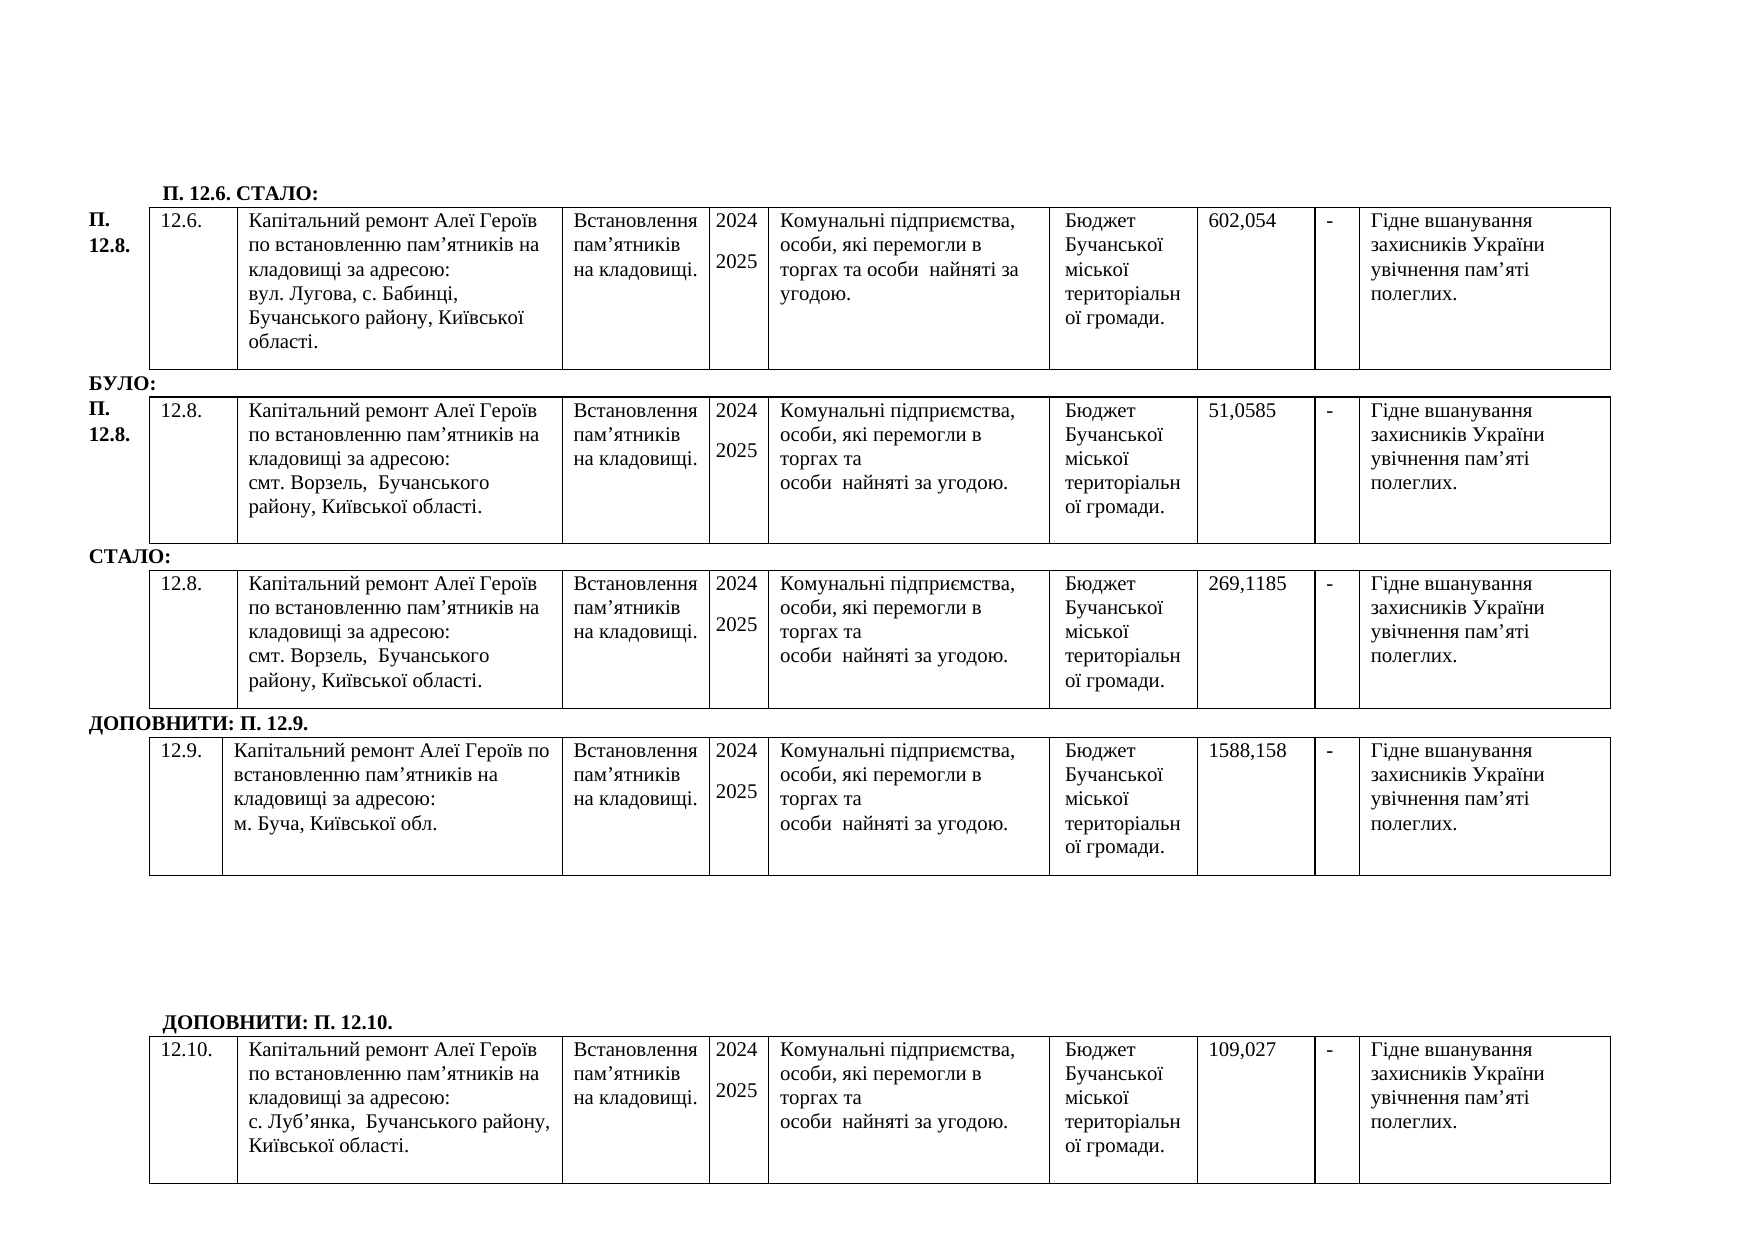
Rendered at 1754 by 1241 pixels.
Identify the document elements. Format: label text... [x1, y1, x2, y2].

table_header 12.6. [150, 208, 237, 369]
text ДОПОВНИТИ: П. 12.10. [162, 1010, 1665, 1034]
table_header 1588,158 [1198, 738, 1314, 875]
table_header - [1316, 398, 1359, 543]
table_header Капітальний ремонт Алеї Героїв по встановленню пам’ятників на кладовищі за адресою: м. Буча, Київської обл. [223, 738, 562, 875]
table_header 12.9. [150, 738, 222, 875]
table_header Встановлення пам’ятників на кладовищі. [563, 398, 709, 543]
table_header Бюджет Бучанської міської територіальної громади. [1050, 398, 1197, 543]
table_header 602,054 [1198, 208, 1314, 369]
table_header - [1316, 208, 1359, 369]
table_header Комунальні підприємства, особи, які перемогли в торгах та особи найняті за угодою. [769, 738, 1049, 875]
table_header Капітальний ремонт Алеї Героїв по встановленню пам’ятників на кладовищі за адресою: с. Луб’янка, Бучанського району, Київської області. [238, 1037, 562, 1183]
table_header 12.8. [150, 398, 237, 543]
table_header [769, 1037, 1049, 1183]
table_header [1050, 208, 1197, 369]
table_header Встановлення пам’ятників на кладовищі. [563, 208, 709, 369]
table_header 269,1185 [1198, 571, 1314, 708]
table_header 2024 2025 [710, 398, 768, 543]
table_header Комунальні підприємства, особи, які перемогли в торгах та особи найняті за угодою. [769, 571, 1049, 708]
text П. 12.8. СТАЛО: [88, 396, 1665, 568]
table_header Гідне вшанування захисників України увічнення пам’яті полеглих. [1360, 571, 1610, 708]
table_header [1360, 208, 1610, 369]
table_header 2024 2025 [710, 738, 768, 875]
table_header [1050, 1037, 1197, 1183]
table_header Встановлення пам’ятників на кладовищі. [563, 738, 709, 875]
table_header Встановлення пам’ятників на кладовищі. [563, 571, 709, 708]
table_header Бюджет Бучанської міської територіальної громади. [1050, 738, 1197, 875]
table_header 2024 2025 [710, 571, 768, 708]
table_header 2024 2025 [710, 1037, 768, 1183]
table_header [769, 208, 1049, 369]
table_header Встановлення пам’ятників на кладовищі. [563, 1037, 709, 1183]
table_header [238, 208, 562, 369]
table_header 51,0585 [1198, 398, 1314, 543]
table_header - [1316, 1037, 1359, 1183]
text П. 12.8. БУЛО: [88, 207, 1665, 394]
table_header 12.8. [150, 571, 237, 708]
table_header - [1316, 738, 1359, 875]
table_header Гідне вшанування захисників України увічнення пам’яті полеглих. [1360, 738, 1610, 875]
table_header Бюджет Бучанської міської територіальної громади. [1050, 571, 1197, 708]
table_header 109,027 [1198, 1037, 1314, 1183]
table_header Капітальний ремонт Алеї Героїв по встановленню пам’ятників на кладовищі за адресою: смт. Ворзель, Бучанського району, Київської області. [238, 571, 562, 708]
table_header 2024 2025 [710, 208, 768, 369]
text П. 12.6. СТАЛО: [162, 181, 1665, 205]
table_header Комунальні підприємства, особи, які перемогли в торгах та особи найняті за угодою. [769, 398, 1049, 543]
text ДОПОВНИТИ: П. 12.9. [88, 596, 1665, 735]
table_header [1360, 1037, 1610, 1183]
table_header Гідне вшанування захисників України увічнення пам’яті полеглих. [1360, 398, 1610, 543]
table_header 12.10. [150, 1037, 237, 1183]
table_header Капітальний ремонт Алеї Героїв по встановленню пам’ятників на кладовищі за адресою: смт. Ворзель, Бучанського району, Київської області. [238, 398, 562, 543]
table_header - [1316, 571, 1359, 708]
